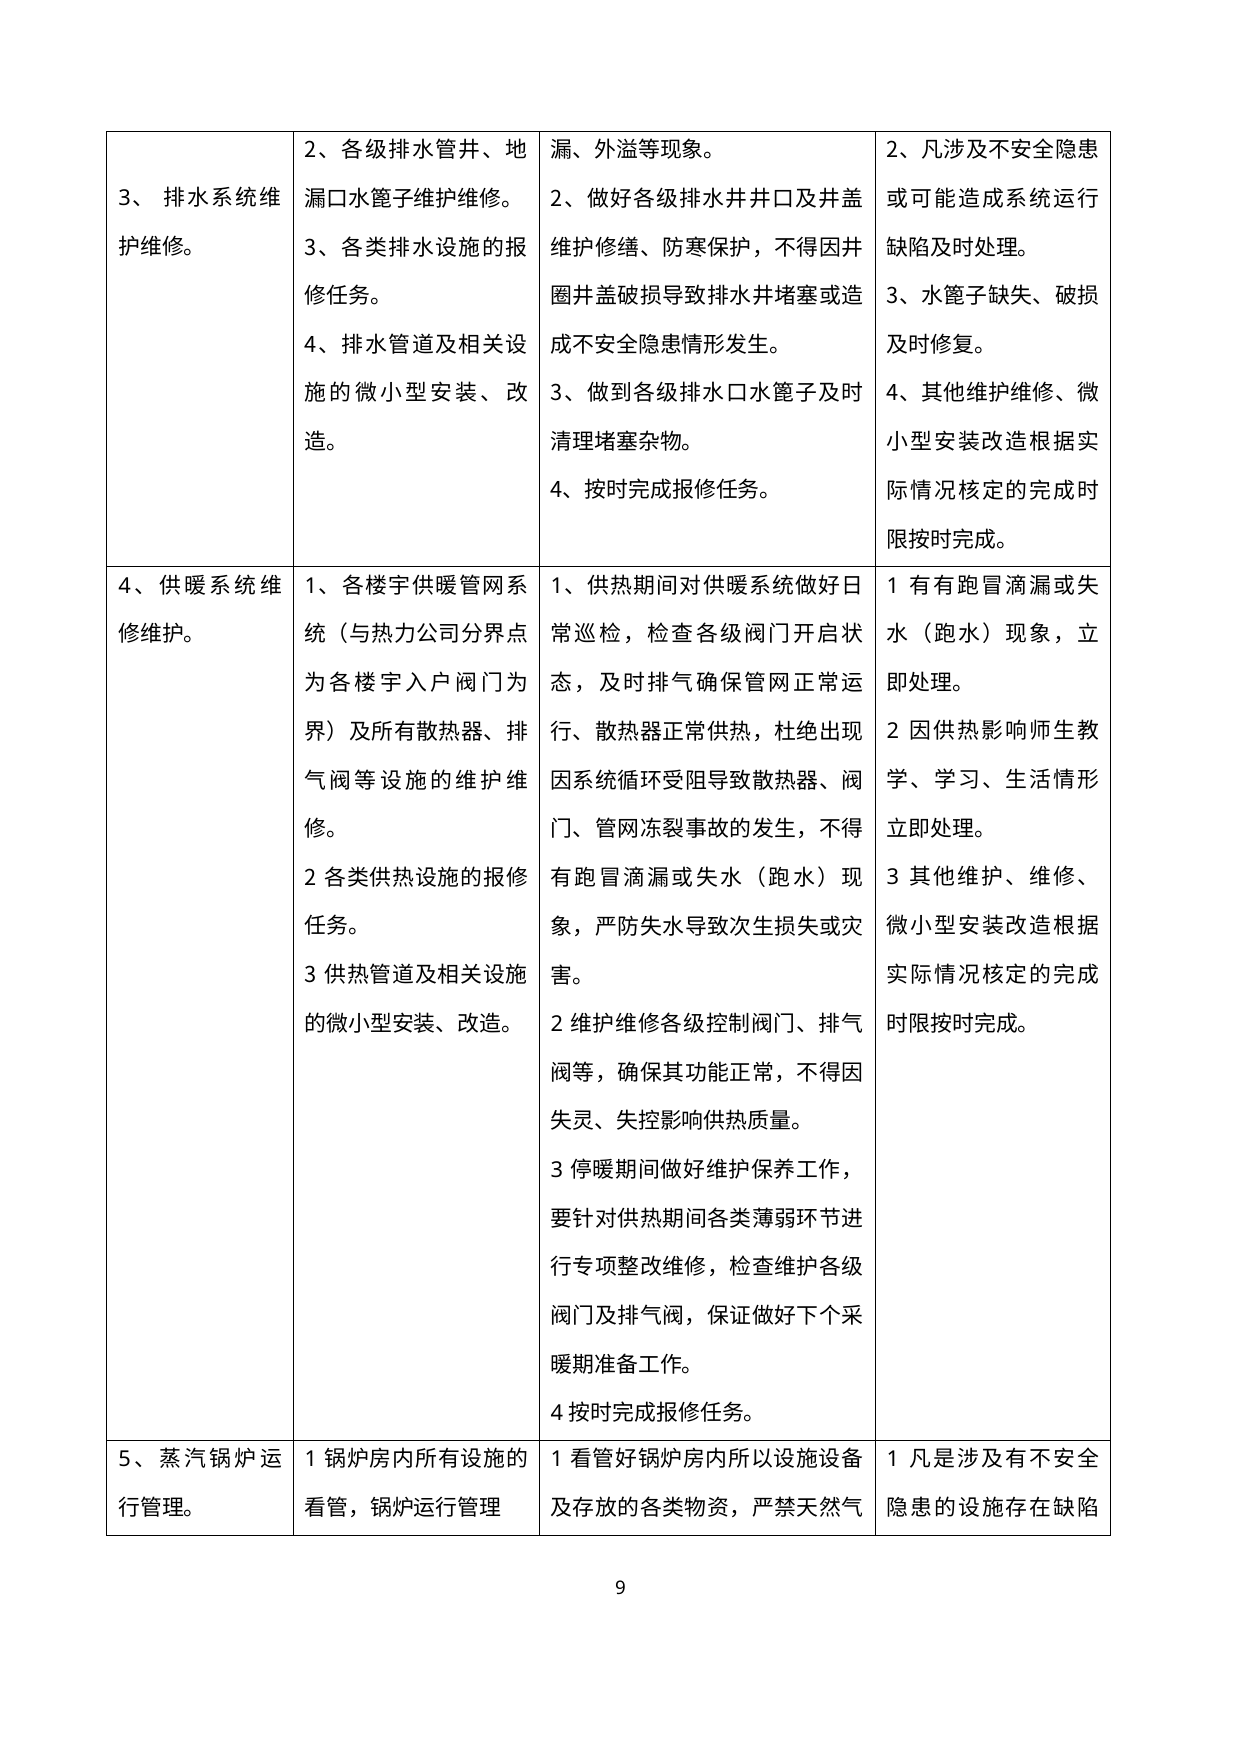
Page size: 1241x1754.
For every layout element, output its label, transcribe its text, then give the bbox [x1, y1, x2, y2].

table_cell 5、蒸汽锅炉运行管理。 [107, 1441, 293, 1534]
table_cell 4、供暖系统维修维护。 [107, 567, 293, 1440]
table_cell 1、各楼宇供暖管网系统（与热力公司分界点为各楼宇入户阀门为界）及所有散热器、排气阀等设施的维护维修。 2 各类供热设施的报修任务。 3 供热管道及相关设施的微小型安装、改造。 [294, 567, 539, 1440]
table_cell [540, 1441, 875, 1534]
table_cell 1 有有跑冒滴漏或失水（跑水）现象，立即处理。 2 因供热影响师生教学、学习、生活情形立即处理。 3 其他维护、维修、微小型安装改造根据实际情况核定的完成时限按时完成。 [876, 567, 1110, 1440]
table_cell 1、供热期间对供暖系统做好日常巡检，检查各级阀门开启状态，及时排气确保管网正常运行、散热器正常供热，杜绝出现因系统循环受阻导致散热器、阀门、管网冻裂事故的发生，不得有跑冒滴漏或失水（跑水）现象，严防失水导致次生损失或灾害。 2 维护维修各级控制阀门、排气阀等，确保其功能正常，不得因失灵、失控影响供热质量。 3 停暖期间做好维护保养工作，要针对供热期间各类薄弱环节进行专项整改维修，检查维护各级阀门及排气阀，保证做好下个采暖期准备工作。 4 按时完成报修任务。 [540, 567, 875, 1440]
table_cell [294, 1441, 539, 1534]
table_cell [876, 1441, 1110, 1534]
